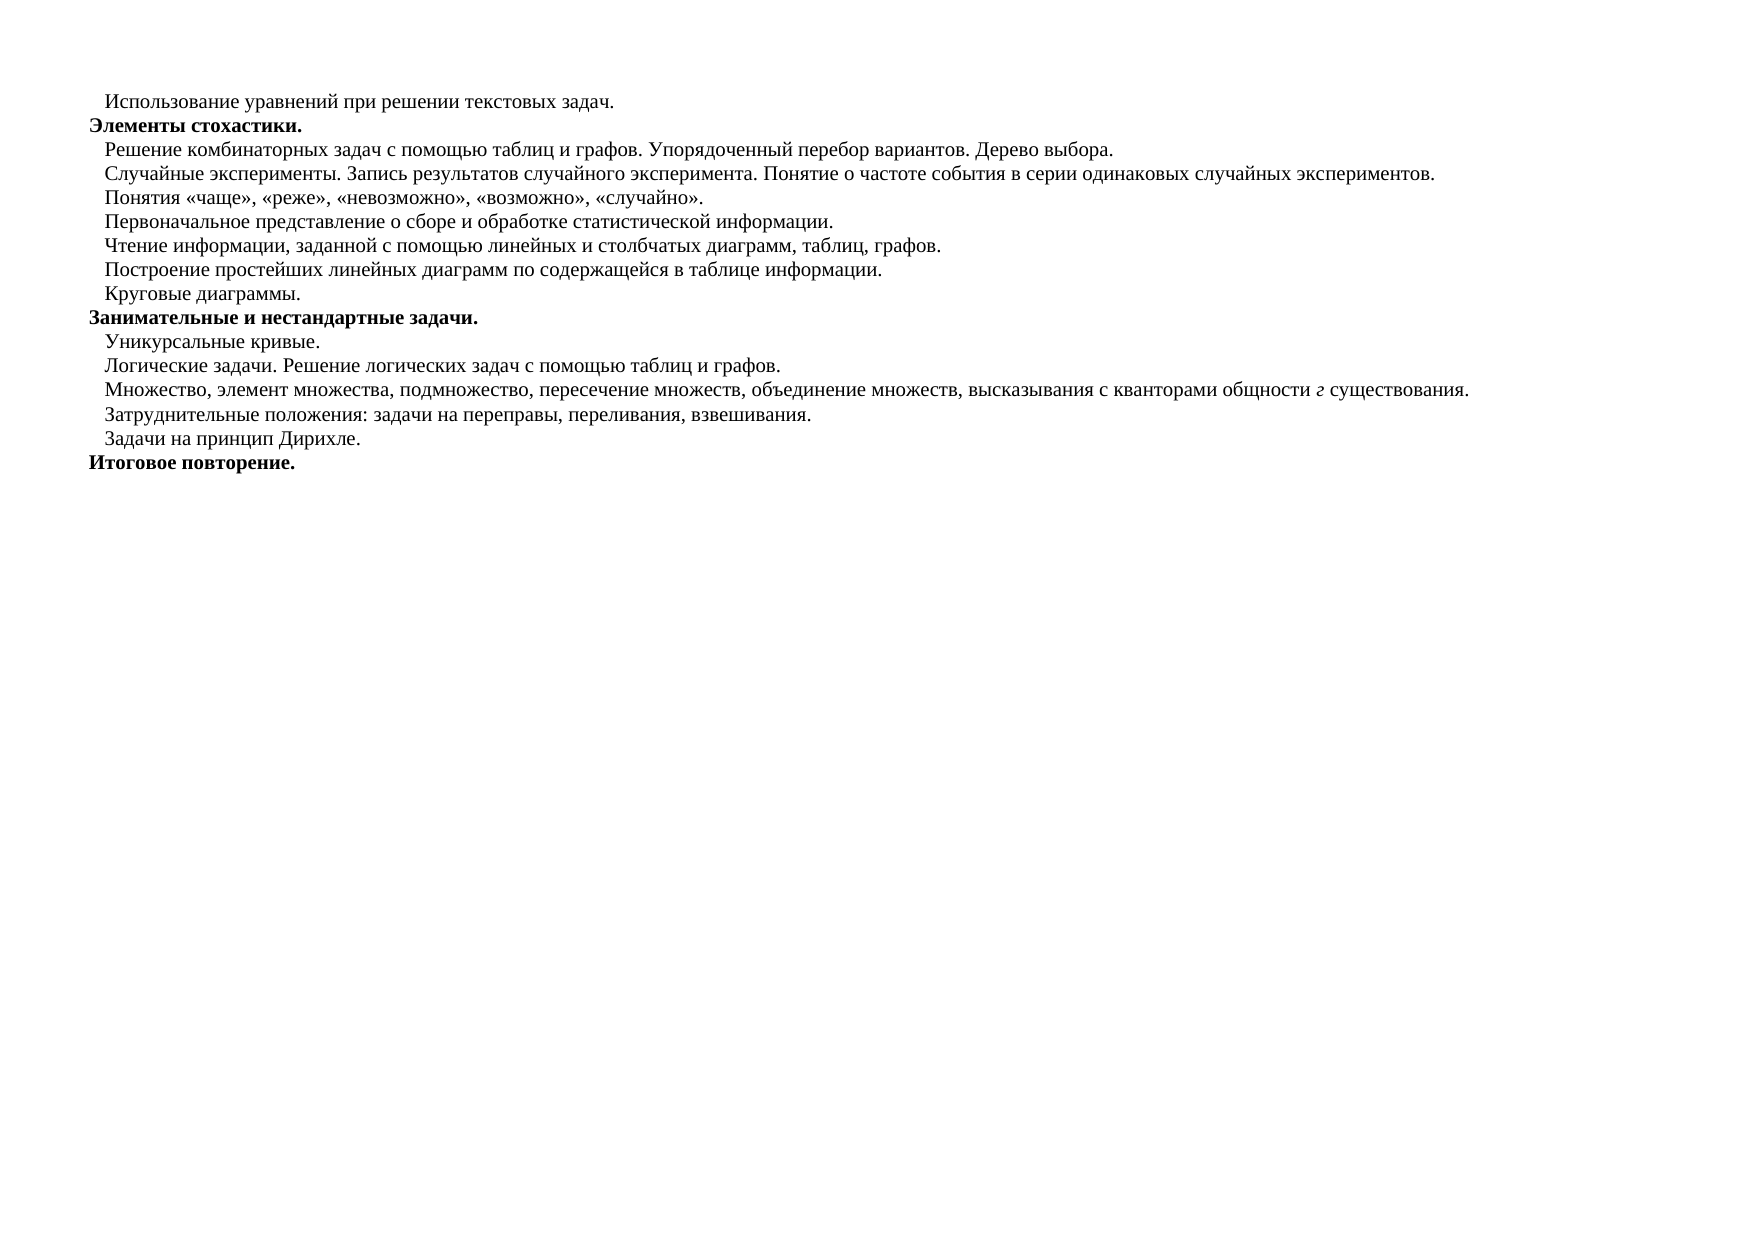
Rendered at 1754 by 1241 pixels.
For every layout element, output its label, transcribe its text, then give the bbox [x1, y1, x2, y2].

text Понятия «чаще», «реже», «невозможно», «возможно», «случайно». [89, 185, 1665, 209]
text Множество, элемент множества, подмножество, пересечение множеств, объединение множеств, высказывания с кванторами общности г существования. [89, 377, 1665, 401]
text Логические задачи. Решение логических задач с помощью таблиц и графов. [89, 353, 1665, 377]
text Затруднительные положения: задачи на переправы, переливания, взвешивания. [89, 401, 1665, 426]
text Элементы стохастики. [89, 113, 1665, 137]
text Решение комбинаторных задач с помощью таблиц и графов. Упорядоченный перебор вариантов. Дерево выбора. [89, 137, 1665, 161]
text Итоговое повторение. [89, 449, 1665, 474]
text 3адачи на принцип Дирихле. [89, 426, 1665, 449]
text Первоначальное представление о сборе и обработке статистической информации. [89, 209, 1665, 233]
text Занимательные и нестандартные задачи. [89, 305, 1665, 329]
text Уникурсальные кривые. [89, 329, 1665, 353]
text Построение простейших линейных диаграмм по содержащейся в таблице информации. [89, 257, 1665, 281]
text Круговые диаграммы. [89, 281, 1665, 305]
text Использование уравнений при решении текстовых задач. [89, 89, 1665, 113]
text Чтение информации, заданной с помощью линейных и столбчатых диаграмм, таблиц, графов. [89, 233, 1665, 257]
text Случайные эксперименты. Запись результатов случайного эксперимента. Понятие о частоте события в серии одинаковых случайных экспериментов. [89, 161, 1665, 185]
